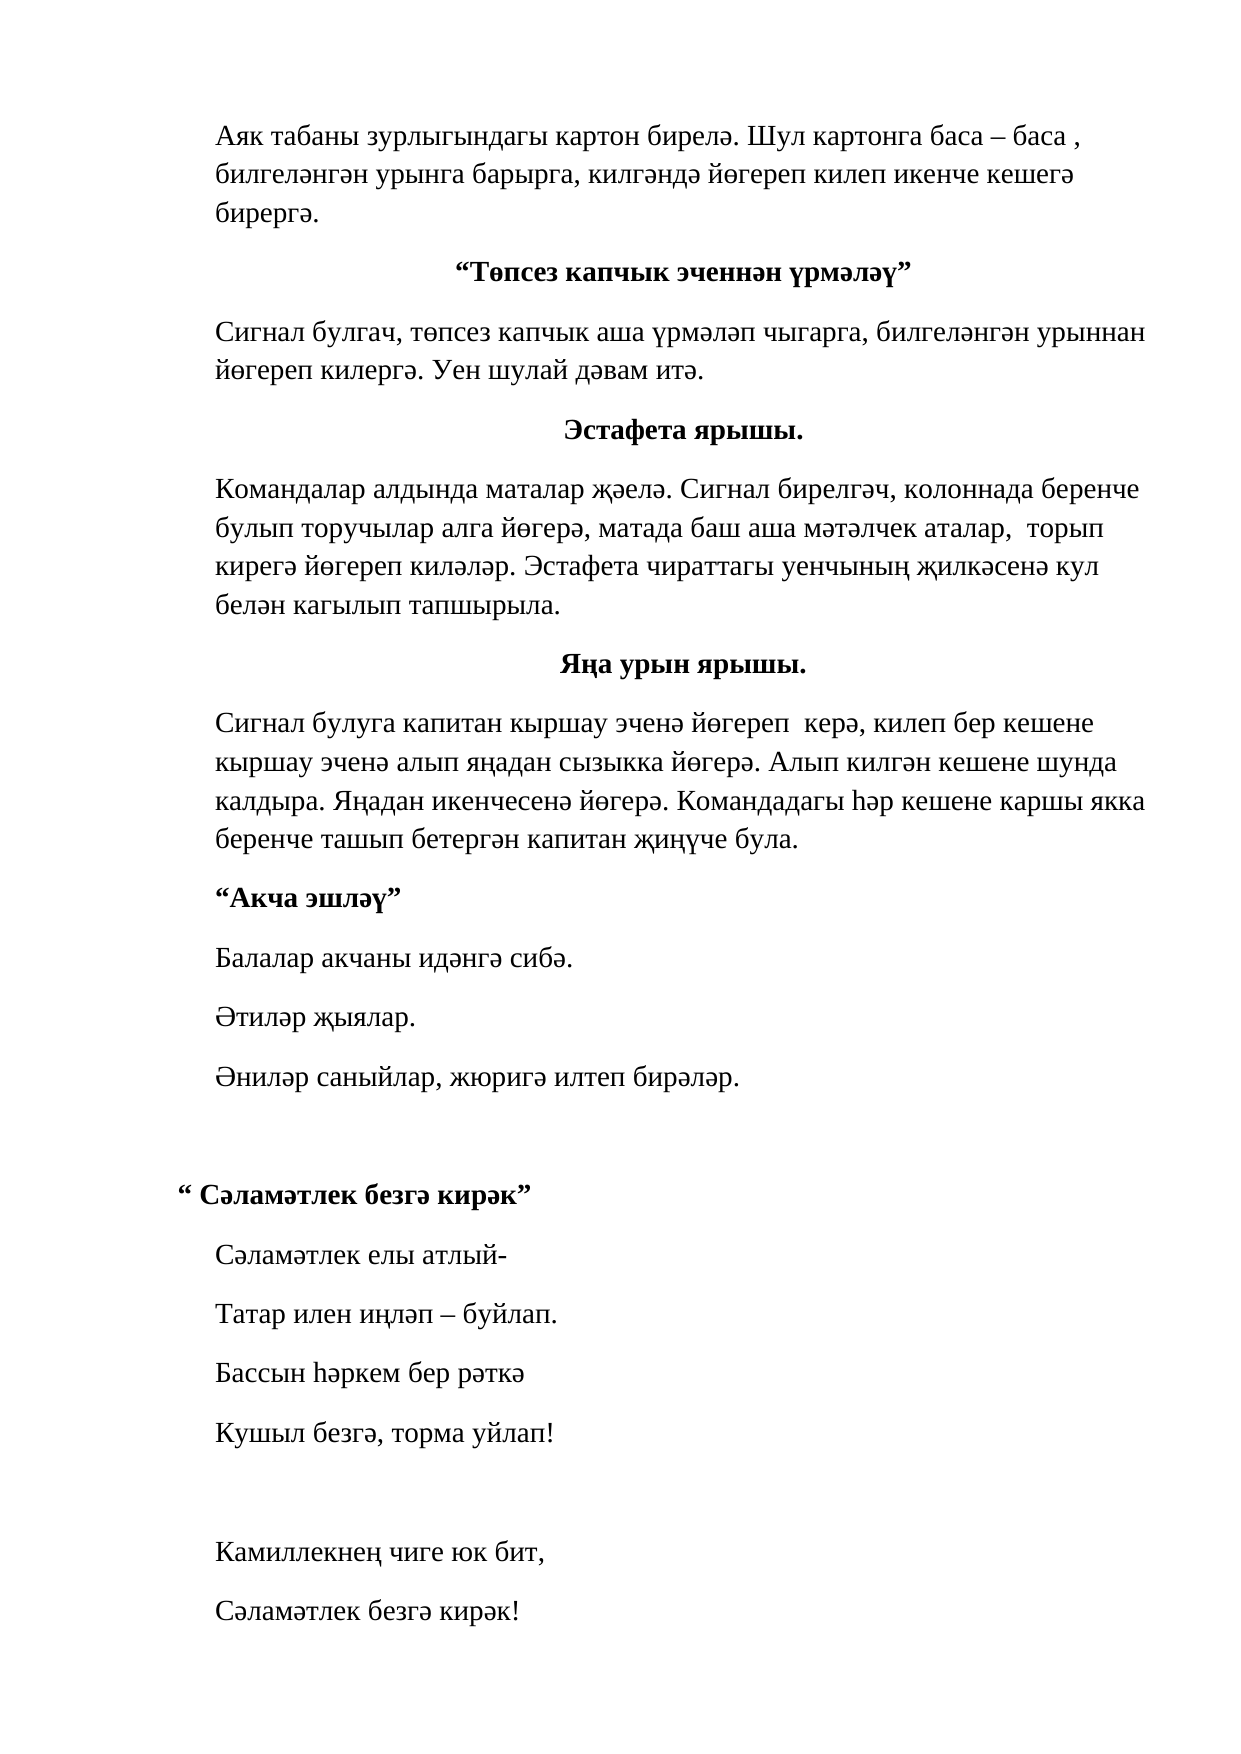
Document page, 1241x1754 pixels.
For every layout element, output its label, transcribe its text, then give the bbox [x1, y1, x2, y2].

text “Акча эшләү” [215, 881, 1152, 914]
text Әниләр саныйлар, жюригә илтеп бирәләр. [215, 1059, 1152, 1092]
text Командалар алдында маталар җәелә. Сигнал бирелгәч, колоннада беренче булып торучылар алга йөгерә, матада баш аша мәтәлчек аталар, торып кирегә йөгереп киләләр. Эстафета чираттагы уенчының җилкәсенә кул белән кагылып тапшырыла. [215, 471, 1152, 620]
text “Төпсез капчык эченнән үрмәләү” [215, 254, 1152, 288]
text Кушыл безгә, торма уйлап! [215, 1415, 1152, 1448]
text Татар илен иңләп – буйлап. [215, 1296, 1152, 1330]
text Сәламәтлек елы атлый- [215, 1237, 1152, 1270]
text Әтиләр җыялар. [215, 999, 1152, 1033]
text Яңа урын ярышы. [215, 646, 1152, 680]
text Камиллекнең чиге юк бит, [215, 1534, 1152, 1567]
text Сигнал булуга капитан кыршау эченә йөгереп керә, килеп бер кешене кыршау эченә алып яңадан сызыкка йөгерә. Алып килгән кешене шунда калдыра. Яңадан икенчесенә йөгерә. Командадагы һәр кешене каршы якка беренче ташып бетергән капитан җиңүче була. [215, 706, 1152, 855]
text Бассын һәркем бер рәткә [215, 1356, 1152, 1389]
text Сигнал булгач, төпсез капчык аша үрмәләп чыгарга, билгеләнгән урыннан йөгереп килергә. Уен шулай дәвам итә. [215, 314, 1152, 386]
text “ Сәламәтлек безгә кирәк” [177, 1177, 1152, 1211]
text Сәламәтлек безгә кирәк! [215, 1593, 1152, 1627]
text Аяк табаны зурлыгындагы картон бирелә. Шул картонга баса – баса , билгеләнгән урынга барырга, килгәндә йөгереп килеп икенче кешегә бирергә. [215, 118, 1152, 229]
text Эстафета ярышы. [215, 412, 1152, 445]
text Балалар акчаны идәнгә сибә. [215, 940, 1152, 973]
